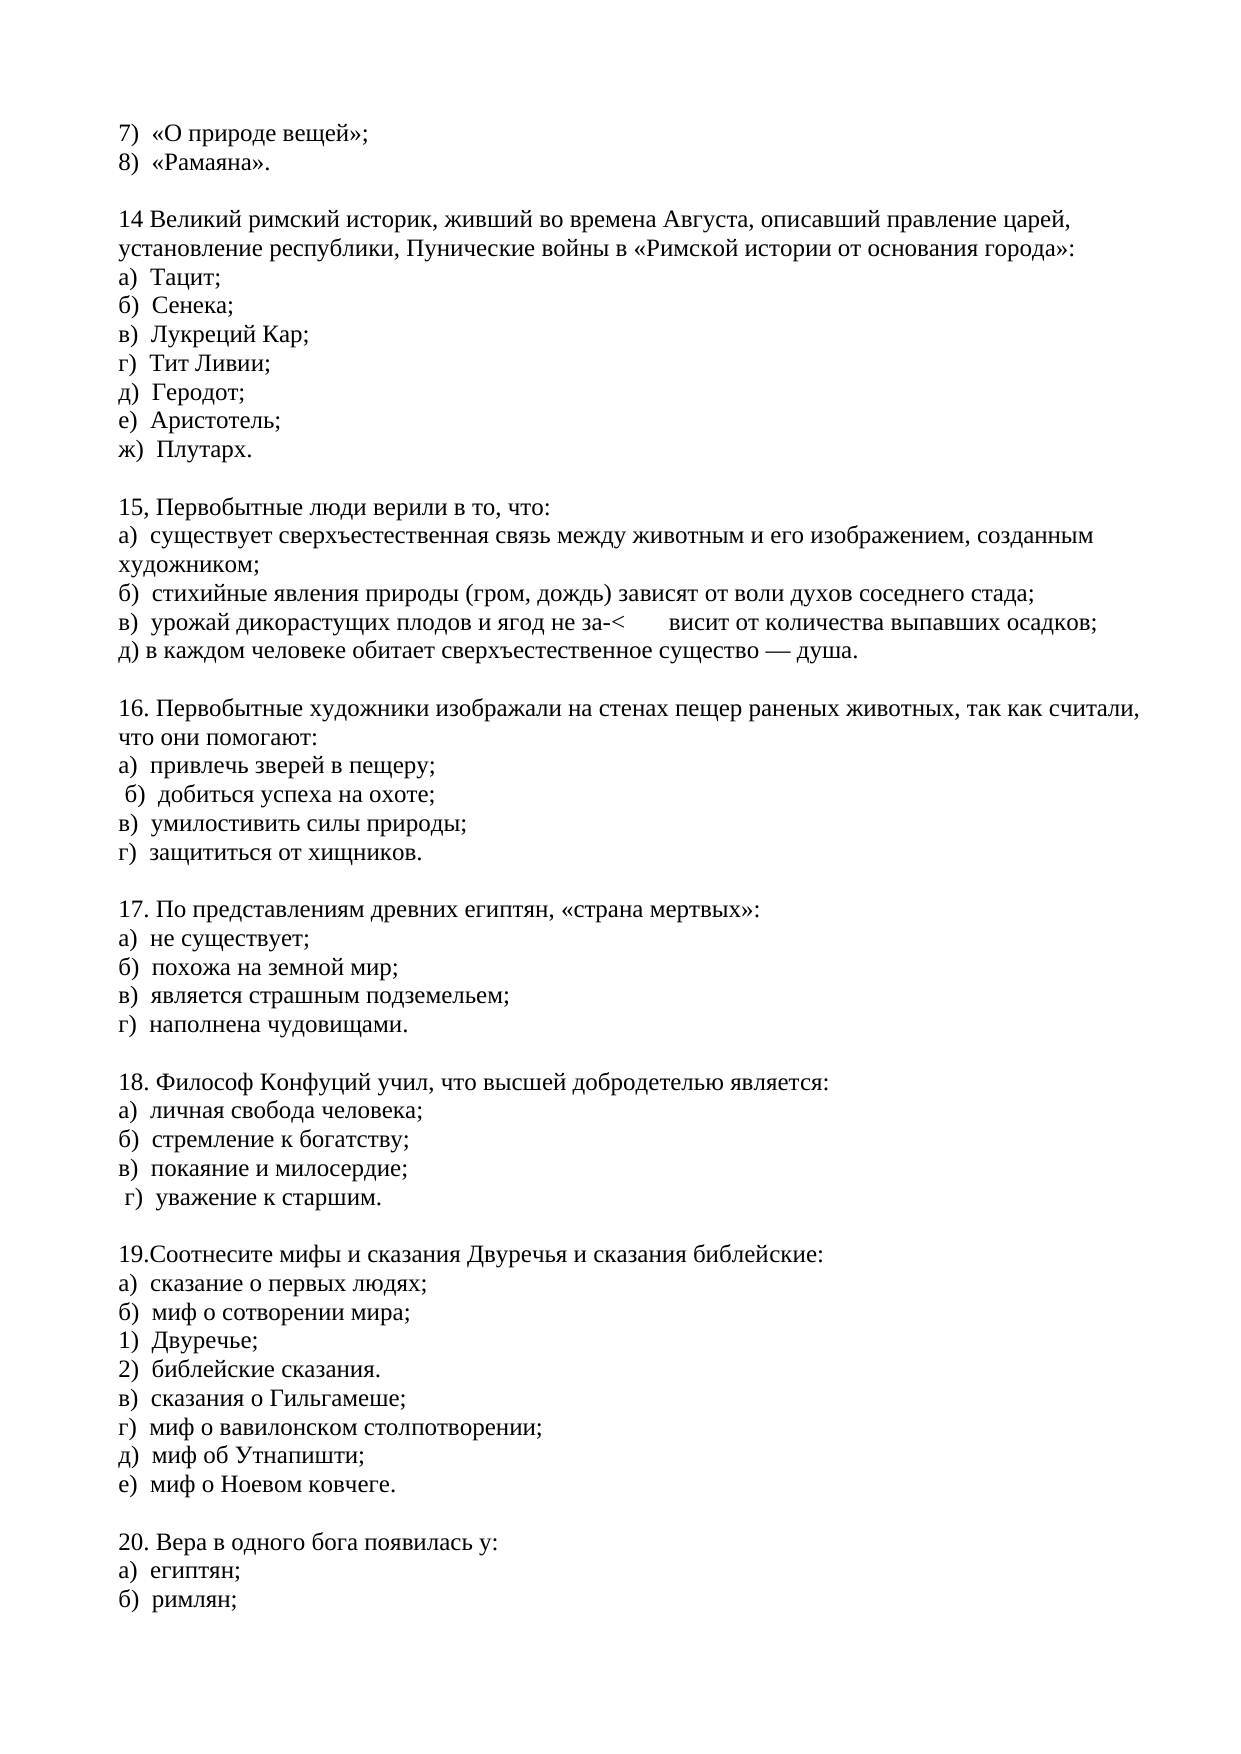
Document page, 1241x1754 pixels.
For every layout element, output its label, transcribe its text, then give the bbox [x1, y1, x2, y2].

text д) в каждом человеке обитает сверхъестественное существо — душа. [118, 636, 1181, 664]
text г) защититься от хищников. [118, 837, 1181, 866]
text а) личная свобода человека; [118, 1096, 1181, 1124]
text б) Сенека; [118, 291, 1181, 319]
text 20. Вера в одного бога появилась у: [118, 1527, 1181, 1556]
text а) существует сверхъестественная связь между животным и его изображением, созданным художником; [118, 521, 1181, 578]
text д) миф об Утнапишти; [118, 1441, 1181, 1469]
text а) египтян; [118, 1556, 1181, 1584]
text а) не существует; [118, 923, 1181, 952]
text г) Тит Ливии; [118, 348, 1181, 377]
text б) миф о сотворении мира; [118, 1297, 1181, 1326]
text б) римлян; [118, 1584, 1181, 1613]
text 1) Двуречье; [118, 1326, 1181, 1354]
text е) Аристотель; [118, 406, 1181, 434]
text 18. Философ Конфуций учил, что высшей добродетелью является: [118, 1067, 1181, 1096]
text в) урожай дикорастущих плодов и ягод не за-< висит от количества выпавших осадков; [118, 607, 1181, 636]
text 15, Первобытные люди верили в то, что: [118, 492, 1181, 521]
text б) похожа на земной мир; [118, 952, 1181, 981]
text в) является страшным подземельем; [118, 981, 1181, 1009]
text а) сказание о первых людях; [118, 1268, 1181, 1297]
text 17. По представлениям древних египтян, «страна мертвых»: [118, 894, 1181, 923]
text б) стихийные явления природы (гром, дождь) зависят от воли духов соседнего стада; [118, 578, 1181, 607]
text 16. Первобытные художники изображали на стенах пещер раненых животных, так как считали, что они помогают: [118, 693, 1181, 751]
text 14 Великий римский историк, живший во времена Августа, описавший правление царей, установление республики, Пунические войны в «Римской истории от основания города»: [118, 204, 1181, 262]
text а) привлечь зверей в пещеру; [118, 751, 1181, 779]
text 2) библейские сказания. [118, 1354, 1181, 1383]
text ж) Плутарх. [118, 434, 1181, 463]
text а) Тацит; [118, 262, 1181, 291]
text в) покаяние и милосердие; [118, 1153, 1181, 1182]
text в) умилостивить силы природы; [118, 808, 1181, 837]
text е) миф о Ноевом ковчеге. [118, 1469, 1181, 1498]
text 7) «О природе вещей»; [118, 118, 1181, 147]
text 8) «Рамаяна». [118, 147, 1181, 176]
text б) добиться успеха на охоте; [118, 779, 1181, 808]
text 19.Соотнесите мифы и сказания Двуречья и сказания библейские: [118, 1239, 1181, 1268]
text в) сказания о Гильгамеше; [118, 1383, 1181, 1412]
text в) Лукреций Кар; [118, 319, 1181, 348]
text г) наполнена чудовищами. [118, 1009, 1181, 1038]
text д) Геродот; [118, 377, 1181, 406]
text г) уважение к старшим. [118, 1182, 1181, 1211]
text г) миф о вавилонском столпотворении; [118, 1412, 1181, 1441]
text б) стремление к богатству; [118, 1124, 1181, 1153]
